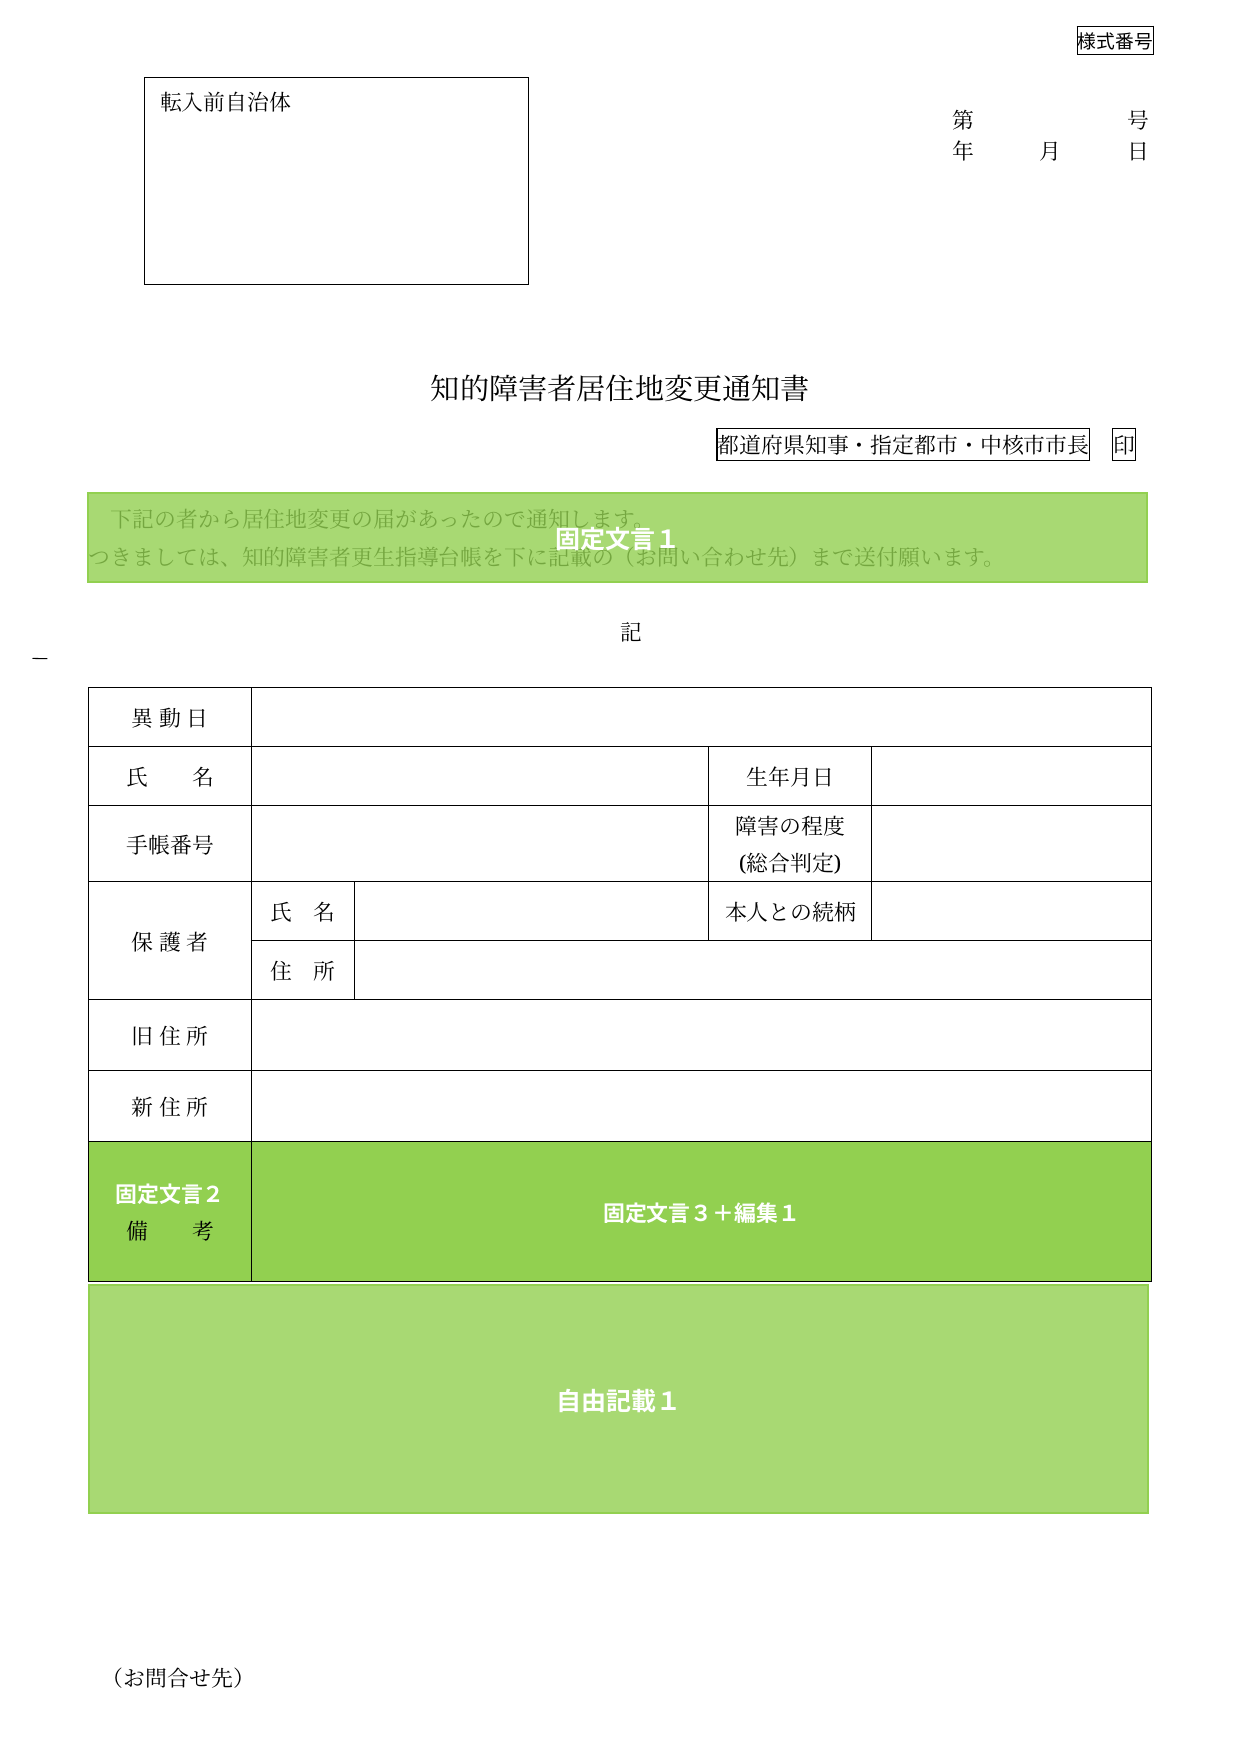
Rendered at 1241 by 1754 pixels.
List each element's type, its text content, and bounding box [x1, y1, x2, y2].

table_cell 新 住 所 [89, 1071, 251, 1141]
table_cell 氏 名 [89, 747, 251, 805]
table_header [252, 688, 1151, 746]
table_cell [252, 806, 708, 881]
text 記 [89, 612, 1152, 649]
table_cell [872, 806, 1151, 881]
table_header 異 動 日 [89, 688, 251, 746]
table_cell [872, 882, 1151, 940]
table_cell 氏 名 [252, 882, 354, 940]
table_cell 手帳番号 [89, 806, 251, 881]
table_cell 生年月日 [709, 747, 871, 805]
table_cell 保 護 者 [89, 882, 251, 999]
table_cell 旧 住 所 [89, 1000, 251, 1070]
table_cell [872, 747, 1151, 805]
table_cell 障害の程度 (総合判定) [709, 806, 871, 881]
table_cell [252, 1071, 1151, 1141]
table_cell 本人との続柄 [709, 882, 871, 940]
table_cell [355, 941, 1151, 999]
table_cell [355, 882, 708, 940]
table_cell 住 所 [252, 941, 354, 999]
table_cell [252, 1000, 1151, 1070]
table_cell [252, 747, 708, 805]
table_cell 固定文言３＋編集１ [252, 1142, 1151, 1281]
table_cell 固定文言２ 備 考 [89, 1142, 251, 1281]
text 知的障害者居住地変更通知書 [89, 349, 1152, 424]
table_header （お問合せ先） [100, 1657, 986, 1696]
